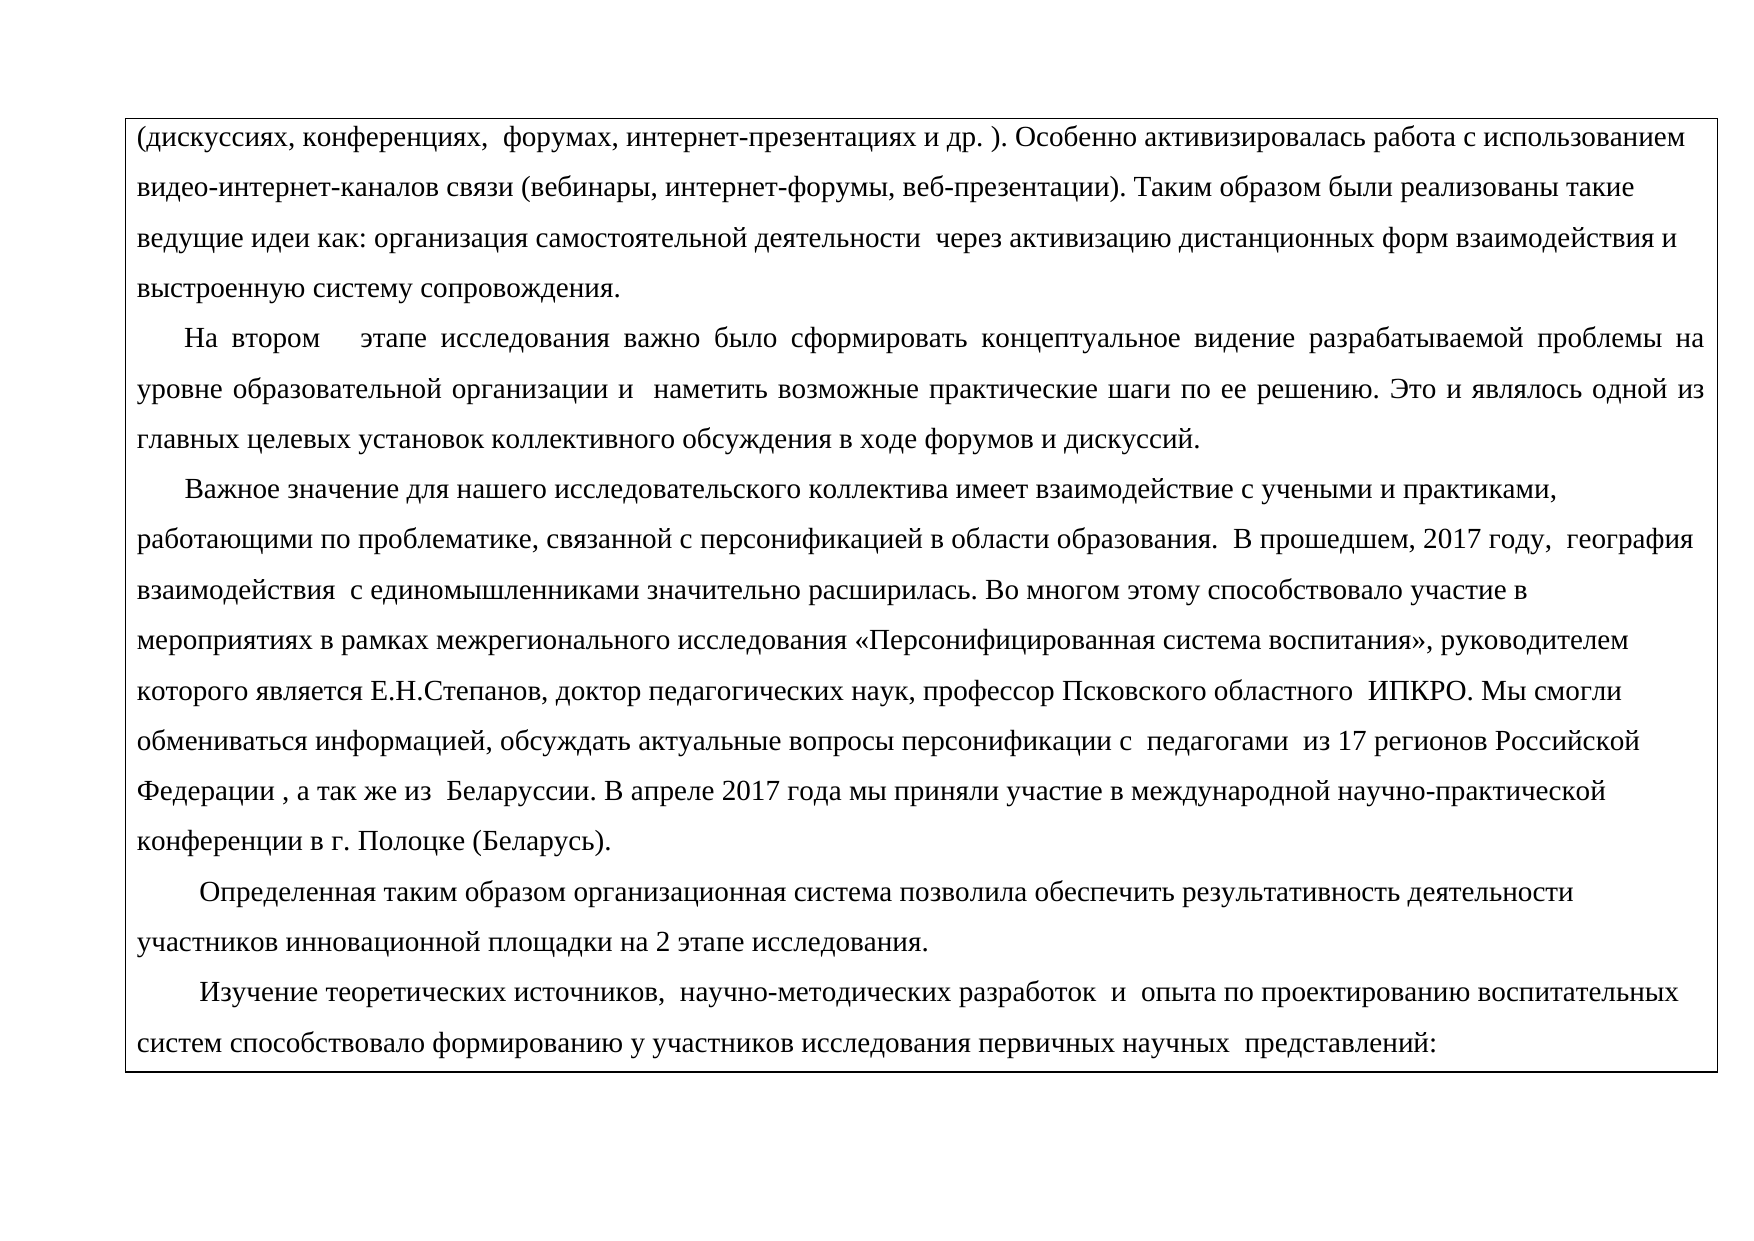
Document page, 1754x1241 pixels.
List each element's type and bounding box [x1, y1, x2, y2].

table_cell [126, 119, 1717, 1071]
